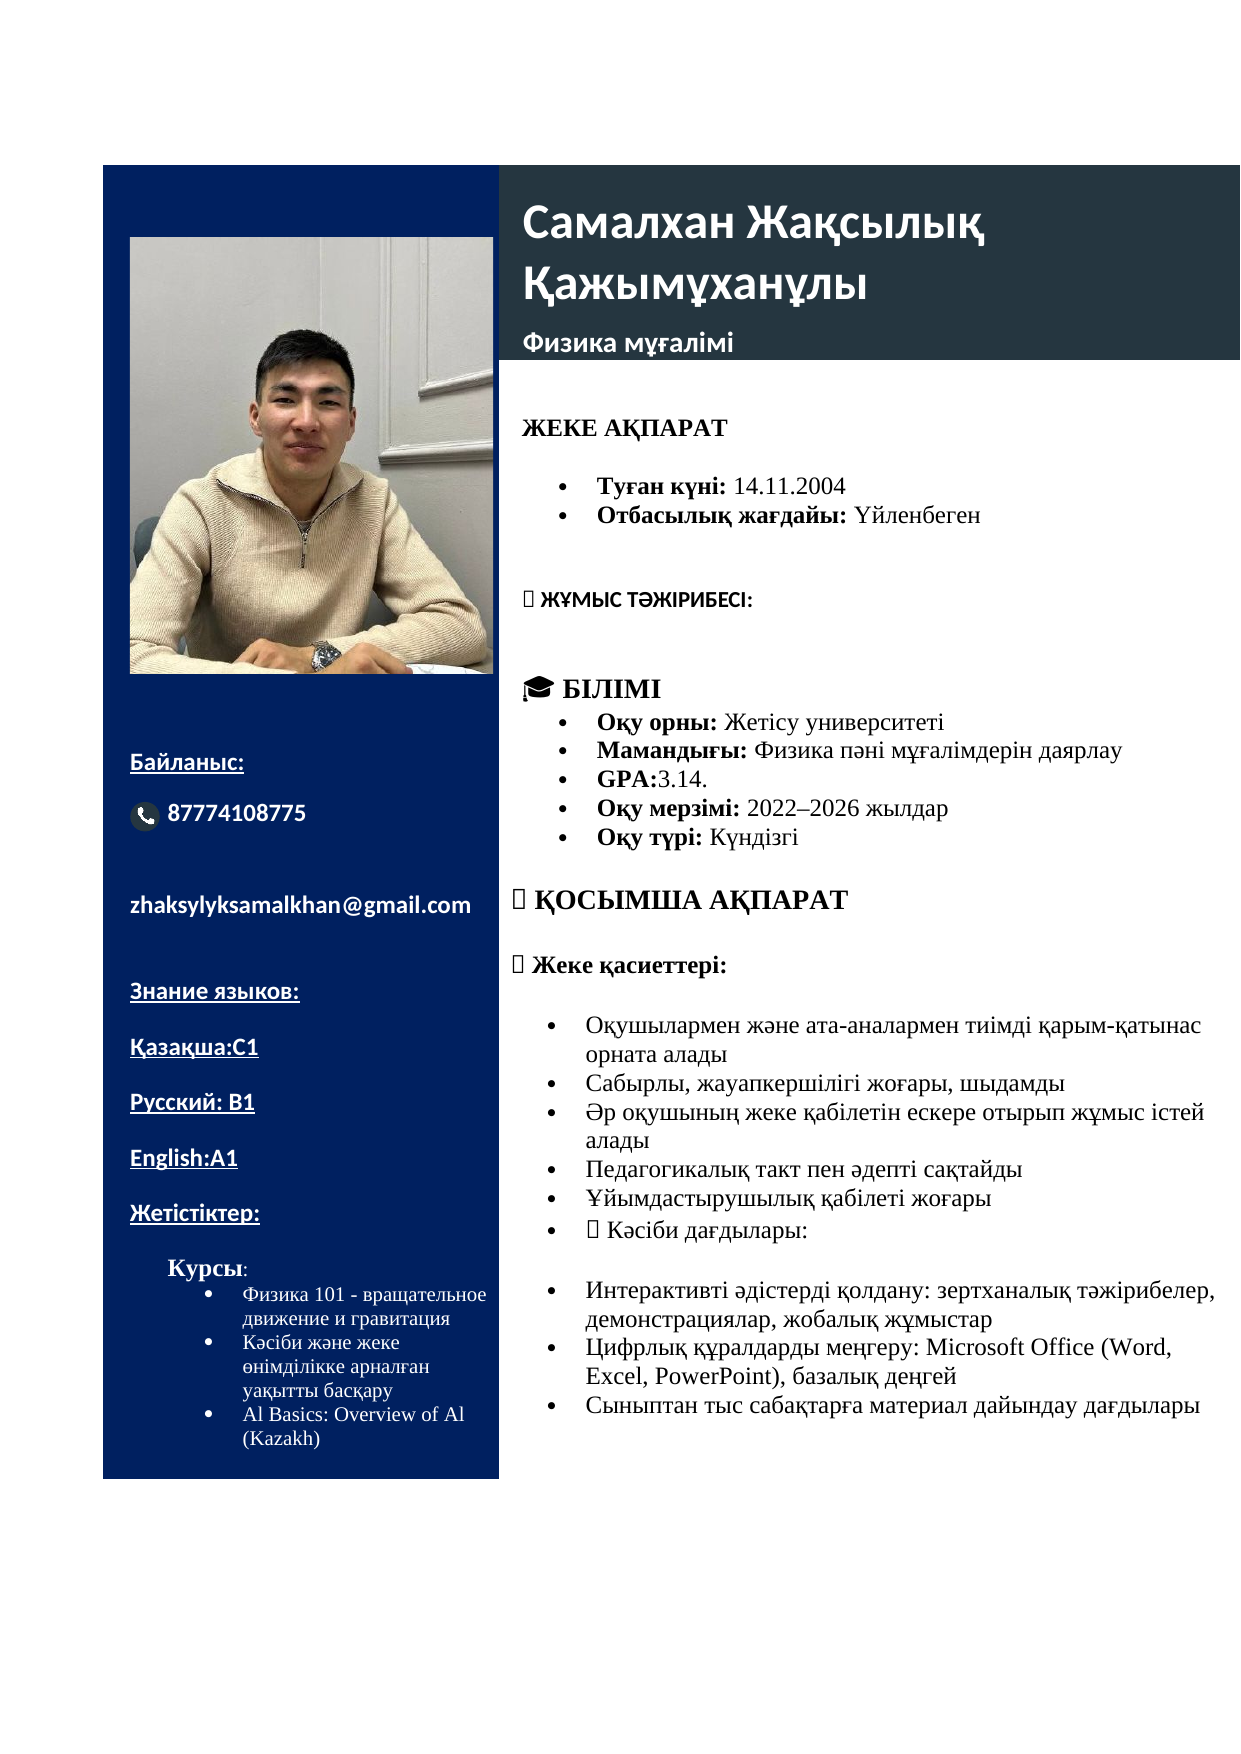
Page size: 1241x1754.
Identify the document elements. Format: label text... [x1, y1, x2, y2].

picture [135, 805, 154, 825]
table_header Самалхан Жақсылық Қажымұханұлы Физика мұғалімі [499, 165, 1240, 360]
table_cell 📌 ҚОСЫМША АҚПАРАТ 🔹 Жеке қасиеттері: Оқушылармен және ата-аналармен тиімді қарым-қатынас орната алады Сабырлы, жауапкершілігі жоғары, шыдамды Әр оқушының жеке қабілетін ескере отырып жұмыс істей алады Педагогикалық такт пен әдепті сақтайды Ұйымдастырушылық қабілеті жоғары 🔹 Кәсіби дағдылары: Интерактивті әдістерді қолдану: зертханалық тәжірибелер, демонстрациялар, жобалық жұмыстар Цифрлық құралдарды меңгеру: Microsoft Office (Word, Excel, PowerPoint), базалық деңгей Сыныптан тыс сабақтарға материал дайындау дағдылары [499, 360, 1240, 1479]
picture [129, 237, 494, 674]
table_header Байланыс: 87774108775 zhaksylyksamalkhan@gmail.com Знание языков: Қазақша:C1 Русский: B1 English:A1 Жетістіктер: Курсы: Физика 101 - вращательное движение и гравитация Кәсіби және жеке өнімділікке арналған уақытты басқару Al Basics: Overview of Al (Kazakh) [103, 165, 499, 1479]
